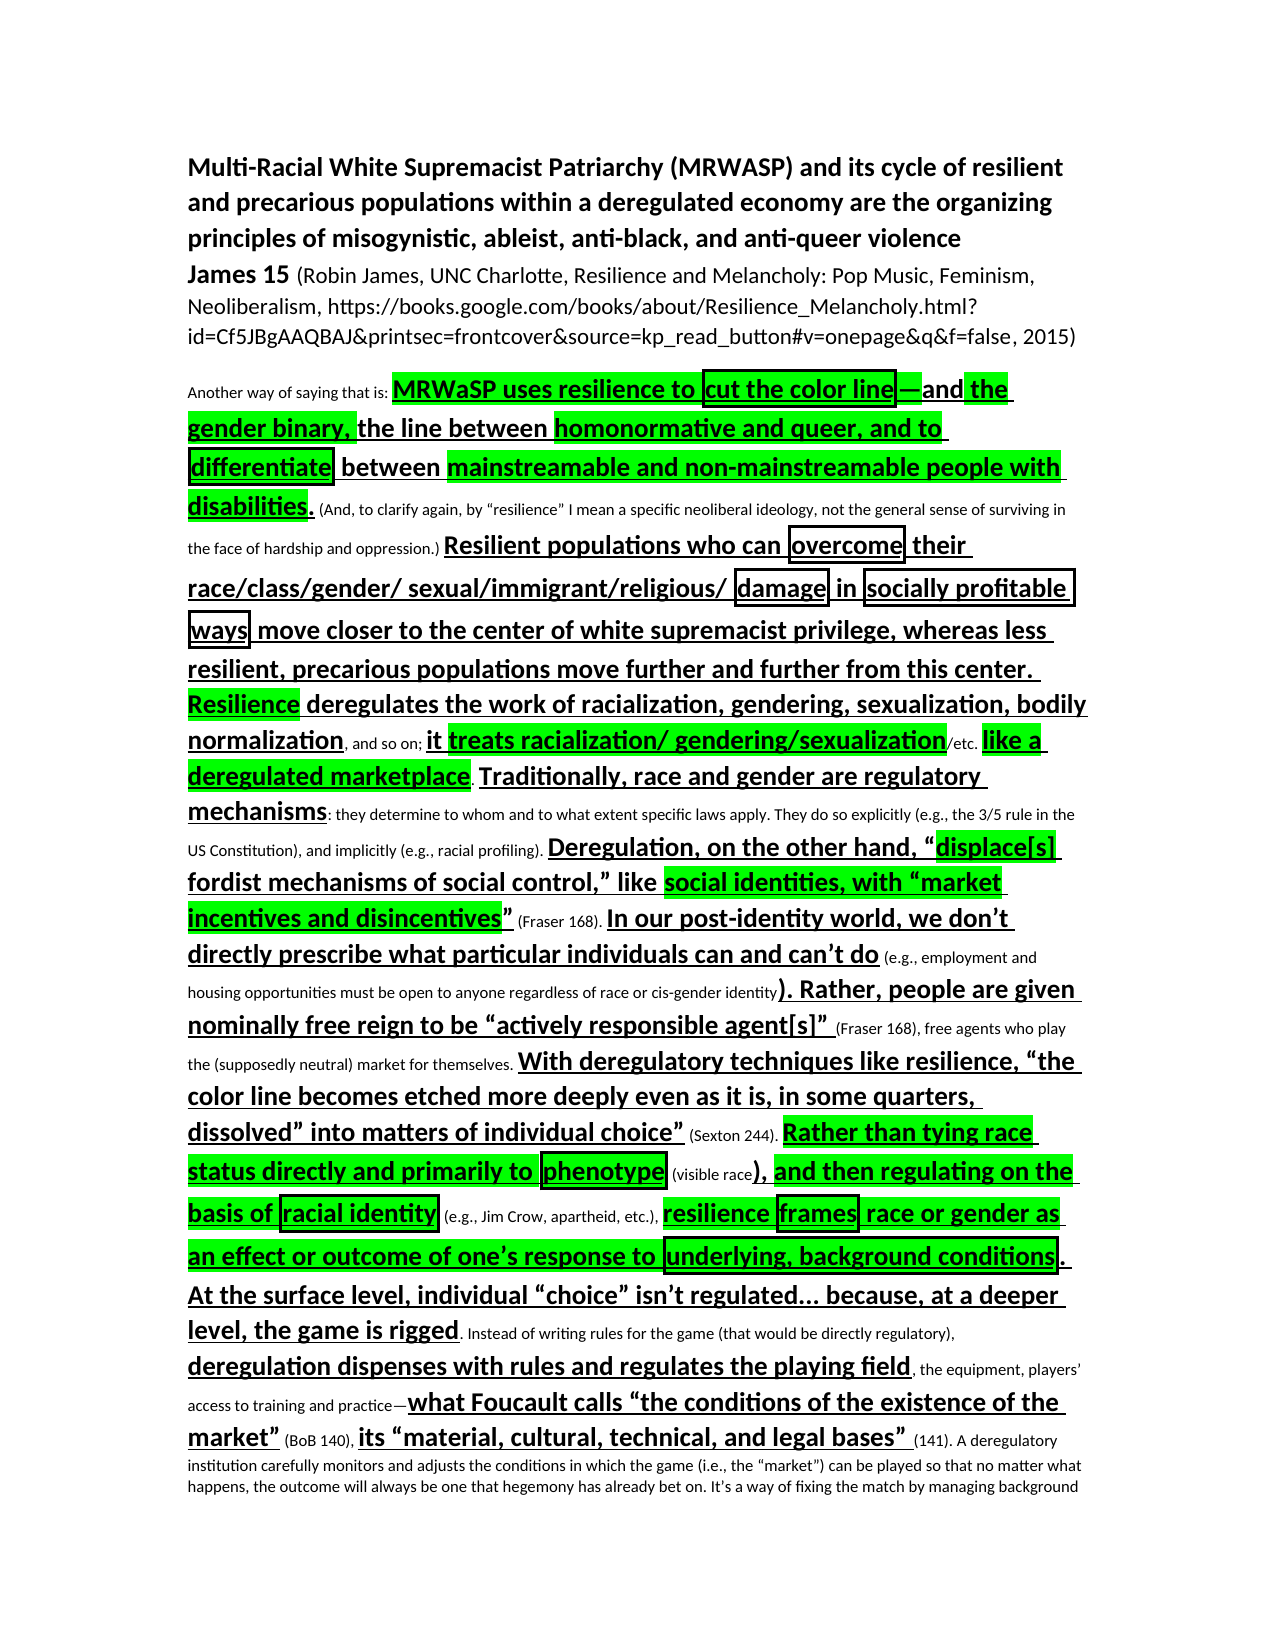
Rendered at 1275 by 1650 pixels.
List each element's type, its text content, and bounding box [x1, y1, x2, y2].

subtitle Multi-Racial White Supremacist Patriarchy (MRWASP) and its cycle of resilient and precarious populations within a deregulated economy are the organizing principles of misogynistic, ableist, anti-black, and anti-queer violence [187, 150, 1087, 254]
text James 15 (Robin James, UNC Charlotte, Resilience and Melancholy: Pop Music, Feminism, Neoliberalism, https://books.google.com/books/about/Resilience_Melancholy.html?id=Cf5JBgAAQBAJ&printsec=frontcover&source=kp_read_button#v=onepage&q&f=false, 2015) [187, 257, 1087, 350]
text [187, 717, 1087, 1497]
